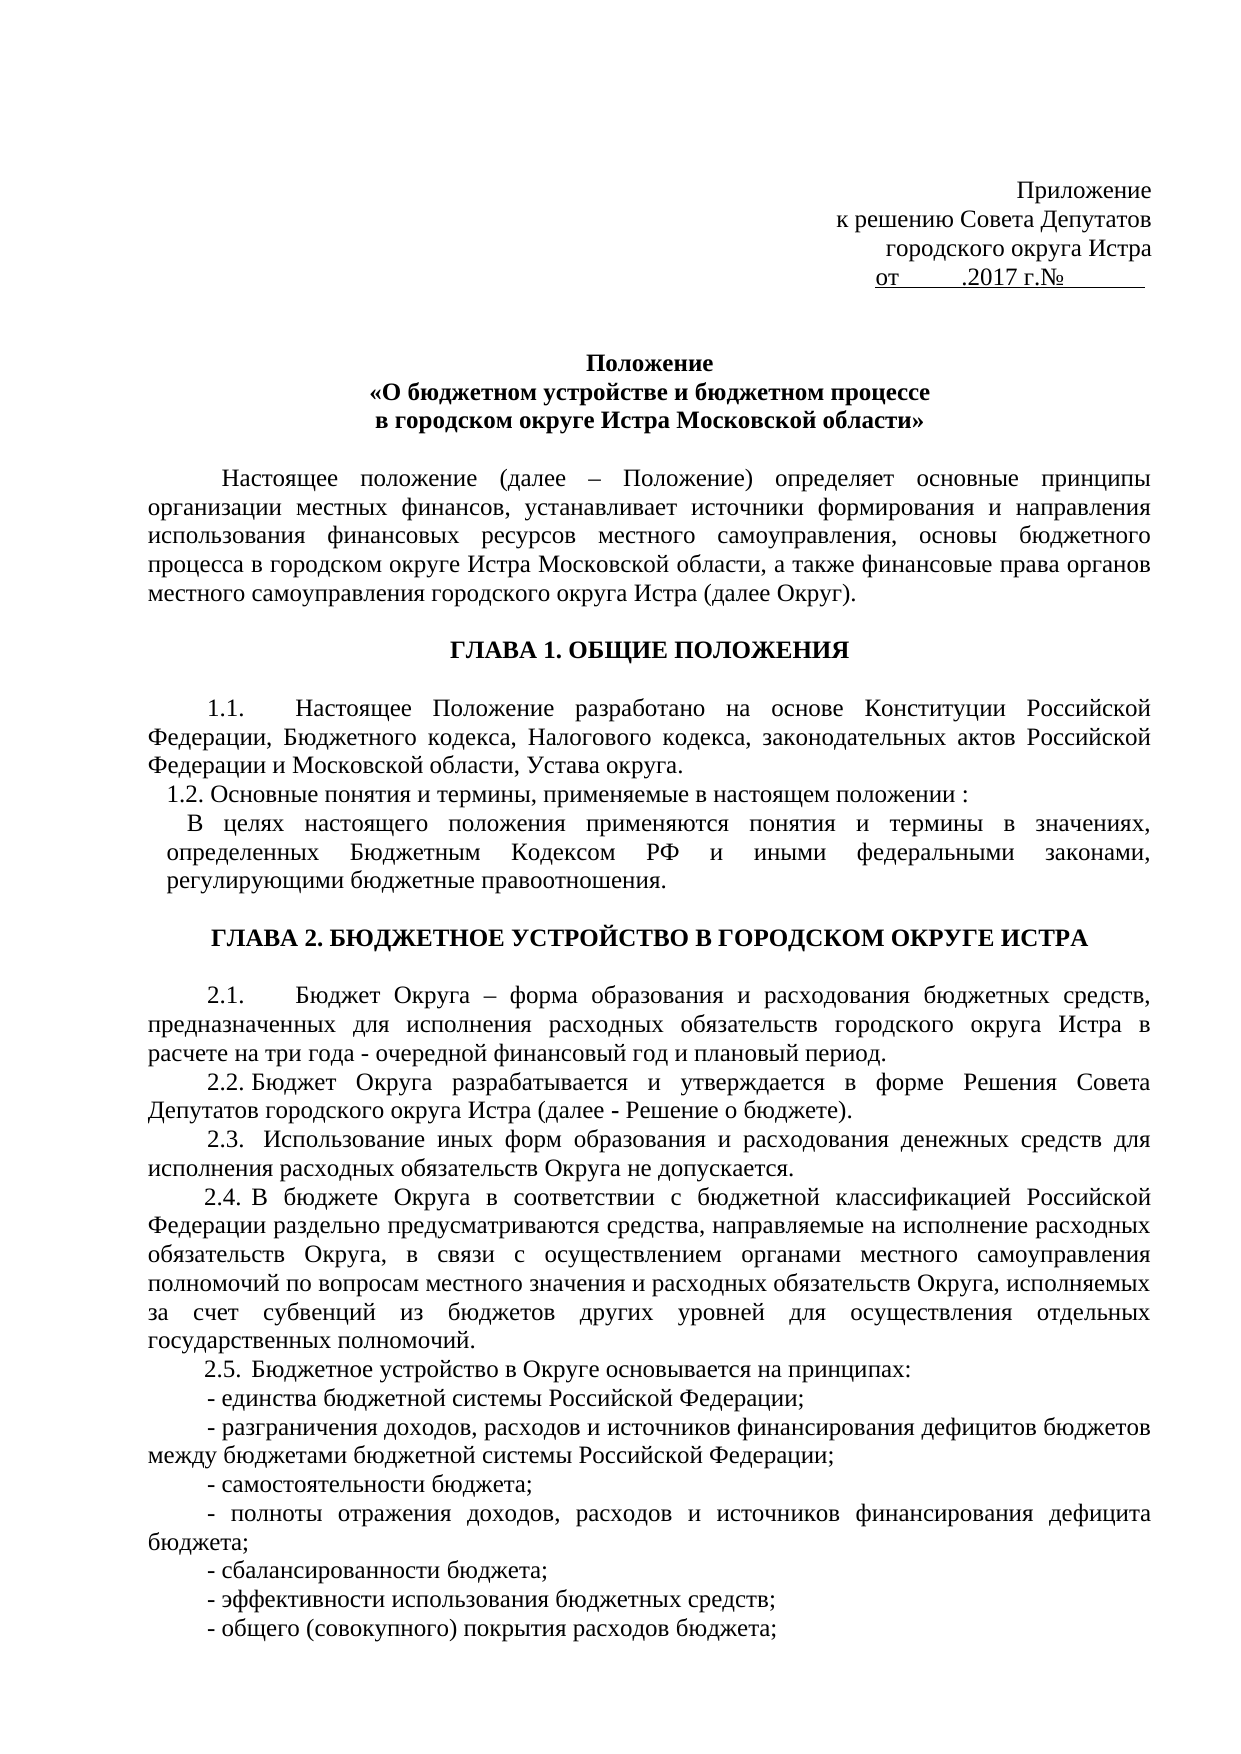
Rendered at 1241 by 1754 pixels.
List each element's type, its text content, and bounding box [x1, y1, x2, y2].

subtitle ГЛАВА 2. БЮДЖЕТНОЕ УСТРОЙСТВО В ГОРОДСКОМ ОКРУГЕ ИСТРА [148, 923, 1152, 952]
text Положение [148, 348, 1152, 377]
text - самостоятельности бюджета; [148, 1469, 1152, 1498]
text Настоящее положение (далее – Положение) определяет основные принципы организации местных финансов, устанавливает источники формирования и направления использования финансовых ресурсов местного самоуправления, основы бюджетного процесса в городском округе Истра Московской области, а также финансовые права органов местного самоуправления городского округа Истра (далее Округ). [148, 463, 1152, 607]
list Настоящее Положение разработано на основе Конституции Российской Федерации, Бюджетного кодекса, Налогового кодекса, законодательных актов Российской Федерации и Московской области, Устава округа. [148, 693, 1152, 779]
text - разграничения доходов, расходов и источников финансирования дефицитов бюджетов между бюджетами бюджетной системы Российской Федерации; [148, 1412, 1152, 1469]
text - полноты отражения доходов, расходов и источников финансирования дефицита бюджета; [148, 1498, 1152, 1556]
text к решению Совета Депутатов [148, 204, 1152, 233]
text от .2017 г.№ . [148, 262, 1152, 291]
text - сбалансированности бюджета; [148, 1556, 1152, 1584]
list Бюджетное устройство в Округе основывается на принципах: [148, 1354, 1152, 1383]
text - эффективности использования бюджетных средств; [148, 1584, 1152, 1613]
text Приложение [148, 176, 1152, 204]
list В бюджете Округа в соответствии с бюджетной классификацией Российской Федерации раздельно предусматриваются средства, направляемые на исполнение расходных обязательств Округа, в связи с осуществлением органами местного самоуправления полномочий по вопросам местного значения и расходных обязательств Округа, исполняемых за счет субвенций из бюджетов других уровней для осуществления отдельных государственных полномочий. [148, 1182, 1152, 1354]
text городского округа Истра [148, 233, 1152, 262]
list Бюджет Округа – форма образования и расходования бюджетных средств, предназначенных для исполнения расходных обязательств городского округа Истра в расчете на три года - очередной финансовый год и плановый период. [148, 981, 1152, 1067]
text В целях настоящего положения применяются понятия и термины в значениях, определенных Бюджетным Кодексом РФ и иными федеральными законами, регулирующими бюджетные правоотношения. [166, 808, 1152, 894]
list Основные понятия и термины, применяемые в настоящем положении : [166, 779, 1152, 808]
text - общего (совокупного) покрытия расходов бюджета; [148, 1613, 1152, 1642]
text ГЛАВА 1. ОБЩИЕ ПОЛОЖЕНИЯ [148, 636, 1152, 664]
text - единства бюджетной системы Российской Федерации; [148, 1383, 1152, 1412]
text в городском округе Истра Московской области» [148, 406, 1152, 434]
list Использование иных форм образования и расходования денежных средств для исполнения расходных обязательств Округа не допускается. [148, 1124, 1152, 1182]
list Бюджет Округа разрабатывается и утверждается в форме Решения Совета Депутатов городского округа Истра (далее - Решение о бюджете). [148, 1067, 1152, 1124]
text «О бюджетном устройстве и бюджетном процессе [148, 377, 1152, 406]
